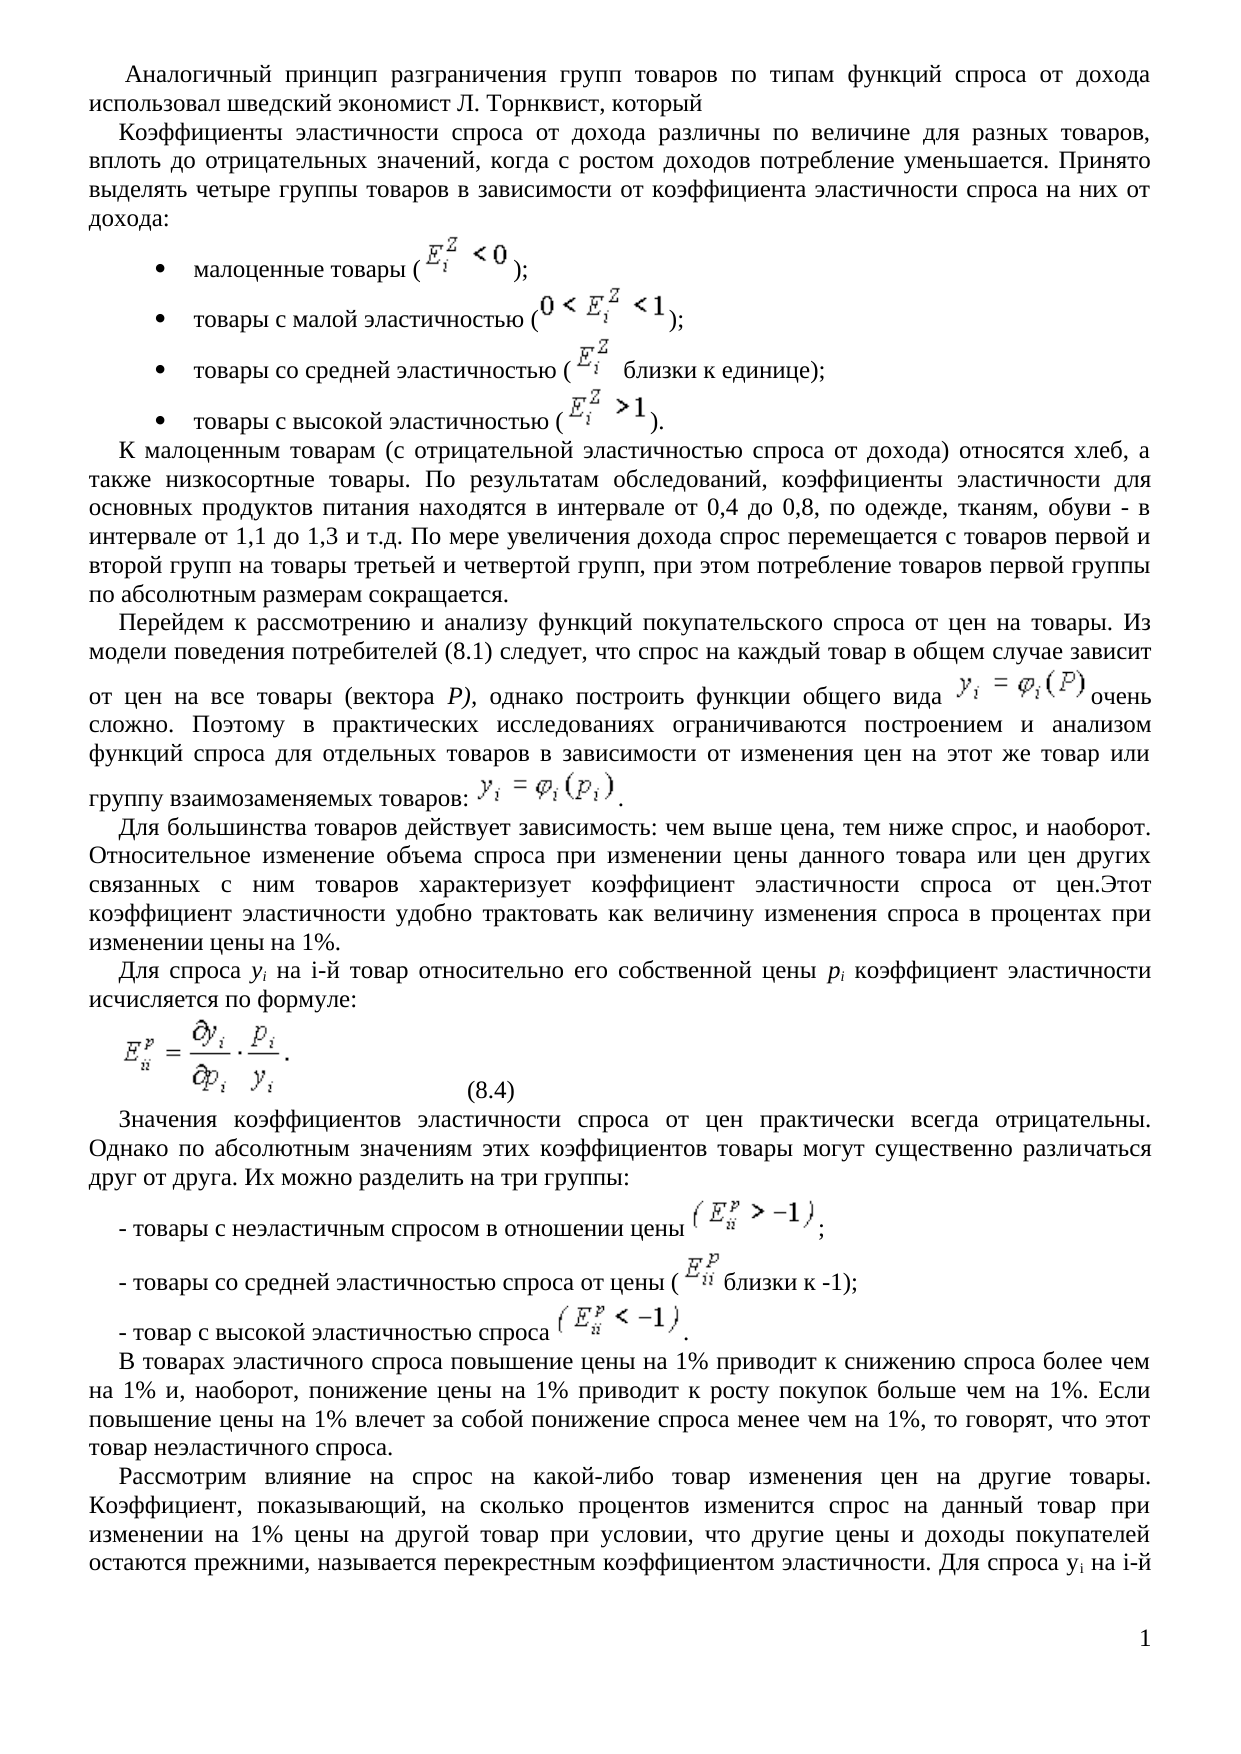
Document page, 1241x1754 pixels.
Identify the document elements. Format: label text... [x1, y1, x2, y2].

picture [679, 1241, 724, 1290]
text Аналогичный принцип разграничения групп товаров по типам функций спроса от дохода использовал шведский экономист Л. Торнквист, который [89, 59, 1152, 117]
picture [571, 333, 617, 379]
text (8.4) [89, 1013, 1152, 1104]
picture [118, 1012, 292, 1099]
list товары со средней эластичностью ( близки к единице); [156, 333, 1152, 384]
list товары с малой эластичностью (); [156, 282, 1152, 333]
text К малоценным товарам (с отрицательной эластичностью спроса от дохода) относятся хлеб, а также низкосортные товары. По результатам обследований, коэффициенты эластичности для основных продуктов питания находятся в интервале от 0,4 до 0,8, по одежде, тканям, обуви - в интервале от 1,1 до 1,3 и т.д. По мере увеличения дохода спрос перемещается с товаров первой и второй групп на товары третьей и четвертой групп, при этом потребление товаров первой группы по абсолютным размерам сокращается. [89, 435, 1152, 607]
list товары с высокой эластичностью (). [156, 384, 1152, 435]
picture [954, 664, 1091, 704]
picture [538, 282, 669, 328]
text - товар с высокой эластичностью спроса . [89, 1295, 1152, 1346]
text - товары со средней эластичностью спроса от цены (близки к -1); [89, 1241, 1152, 1295]
list малоценные товары (); [156, 232, 1152, 282]
picture [420, 231, 513, 277]
text Коэффициенты эластичности спроса от дохода различны по величине для разных товаров, вплоть до отрицательных значений, когда с ростом доходов потребление уменьшается. Принято выделять четыре группы товаров в зависимости от коэффициента эластичности спроса на них от дохода: [89, 117, 1152, 232]
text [89, 1461, 1152, 1576]
text - товары с неэластичным спросом в отношении цены ; [89, 1191, 1152, 1241]
text Для большинства товаров действует зависимость: чем выше цена, тем ниже спрос, и наоборот. Относительное изменение объема спроса при изменении цены данного товара или цен других связанных с ним товаров характеризует коэффициент эластичности спроса от цен.Этот коэффициент эластичности удобно трактовать как величину изменения спроса в процентах при изменении цены на 1%. [89, 812, 1152, 955]
text Для спроса yi на i-й товар относительно его собственной цены pi коэффициент эластичности исчисляется по формуле: [89, 955, 1152, 1013]
text В товарах эластичного спроса повышение цены на 1% приводит к снижению спроса более чем на 1% и, наоборот, понижение цены на 1% приводит к росту покупок больше чем на 1%. Если повышение цены на 1% влечет за собой понижение спроса менее чем на 1%, то говорят, что этот товар неэластичного спроса. [89, 1346, 1152, 1461]
text Перейдем к рассмотрению и анализу функций покупательского спроса от цен на товары. Из модели поведения потребителей (8.1) следует, что спрос на каждый товар в общем случае зависит от цен на все товары (вектора Р), однако построить функции общего вида очень сложно. Поэтому в практических исследованиях ограничиваются построением и анализом функций спроса для отдельных товаров в зависимости от изменения цен на этот же товар или группу взаимозаменяемых товаров: . [89, 607, 1152, 812]
picture [691, 1190, 818, 1236]
picture [563, 383, 650, 430]
picture [475, 766, 618, 806]
text Значения коэффициентов эластичности спроса от цен практически всегда отрицательны. Однако по абсолютным значениям этих коэффициентов товары могут существенно различаться друг от друга. Их можно разделить на три группы: [89, 1104, 1152, 1191]
picture [556, 1295, 683, 1341]
